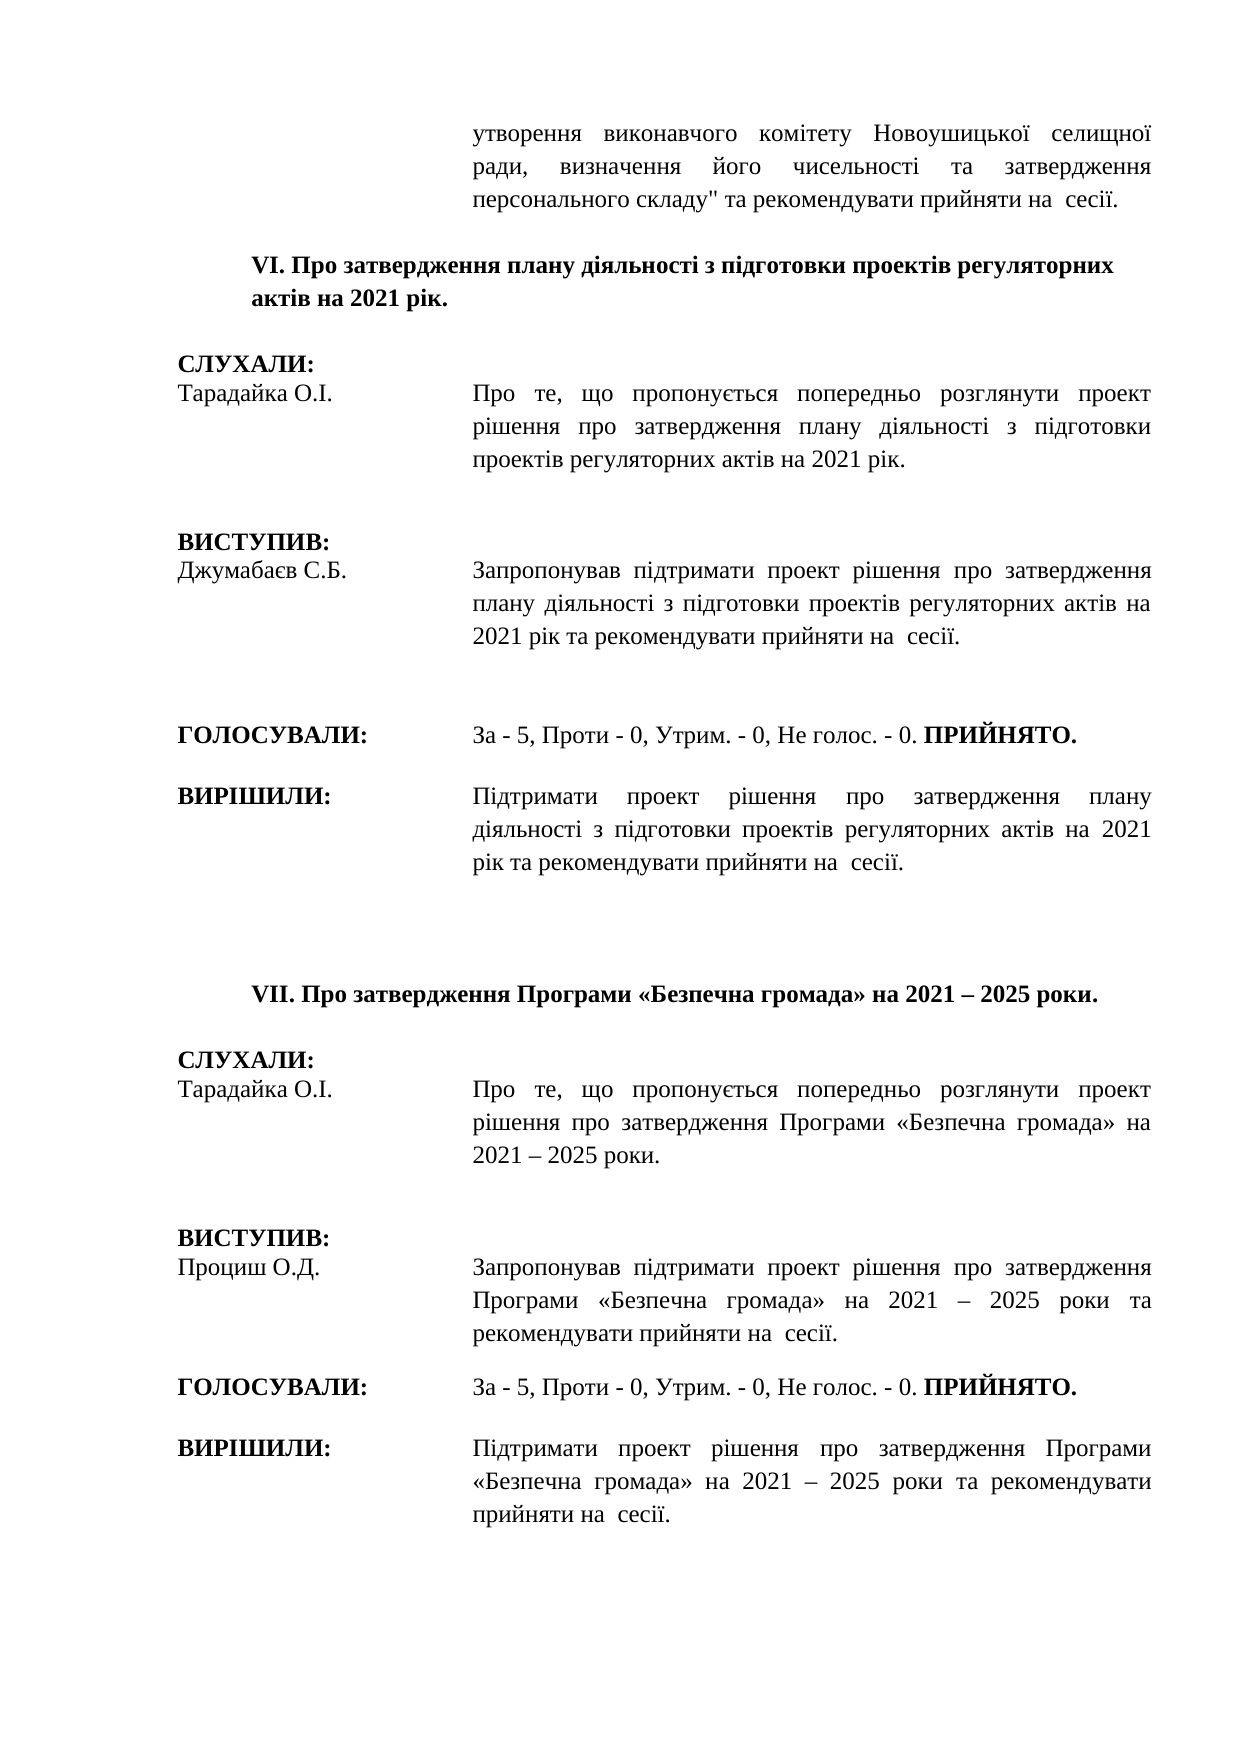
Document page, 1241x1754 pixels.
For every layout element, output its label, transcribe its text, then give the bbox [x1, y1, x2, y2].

text СЛУХАЛИ: [177, 1046, 1152, 1074]
text ГОЛОСУВАЛИ: За - 5, Проти - 0, Утрим. - 0, Не голос. - 0. ПРИЙНЯТО. [177, 720, 1152, 748]
text СЛУХАЛИ: [177, 349, 1152, 378]
text VII. Про затвердження Програми «Безпечна громада» на 2021 – 2025 роки. [177, 979, 1152, 1008]
text Тарадайка О.І. Про те, що пропонується попередньо розглянути проект рішення про затвердження Програми «Безпечна громада» на 2021 – 2025 роки. [177, 1074, 1152, 1169]
text ВИРІШИЛИ: Підтримати проект рішення про затвердження плану діяльності з підготовки проектів регуляторних актів на 2021 рік та рекомендувати прийняти на сесії. [177, 781, 1152, 876]
text ВИСТУПИВ: [177, 527, 1152, 555]
text актів на 2021 рік. [251, 283, 1152, 312]
text Джумабаєв С.Б. Запропонував підтримати проект рішення про затвердження плану діяльності з підготовки проектів регуляторних актів на 2021 рік та рекомендувати прийняти на сесії. [177, 555, 1152, 650]
text ГОЛОСУВАЛИ: За - 5, Проти - 0, Утрим. - 0, Не голос. - 0. ПРИЙНЯТО. [177, 1372, 1152, 1400]
text ВИРІШИЛИ: Підтримати проект рішення про затвердження Програми «Безпечна громада» на 2021 – 2025 роки та рекомендувати прийняти на сесії. [177, 1433, 1152, 1528]
text VI. Про затвердження плану діяльності з підготовки проектів регуляторних [251, 250, 1152, 279]
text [177, 118, 1152, 213]
text ВИСТУПИВ: [177, 1223, 1152, 1252]
text Проциш О.Д. Запропонував підтримати проект рішення про затвердження Програми «Безпечна громада» на 2021 – 2025 роки та рекомендувати прийняти на сесії. [177, 1252, 1152, 1347]
text Тарадайка О.І. Про те, що пропонується попередньо розглянути проект рішення про затвердження плану діяльності з підготовки проектів регуляторних актів на 2021 рік. [177, 378, 1152, 473]
